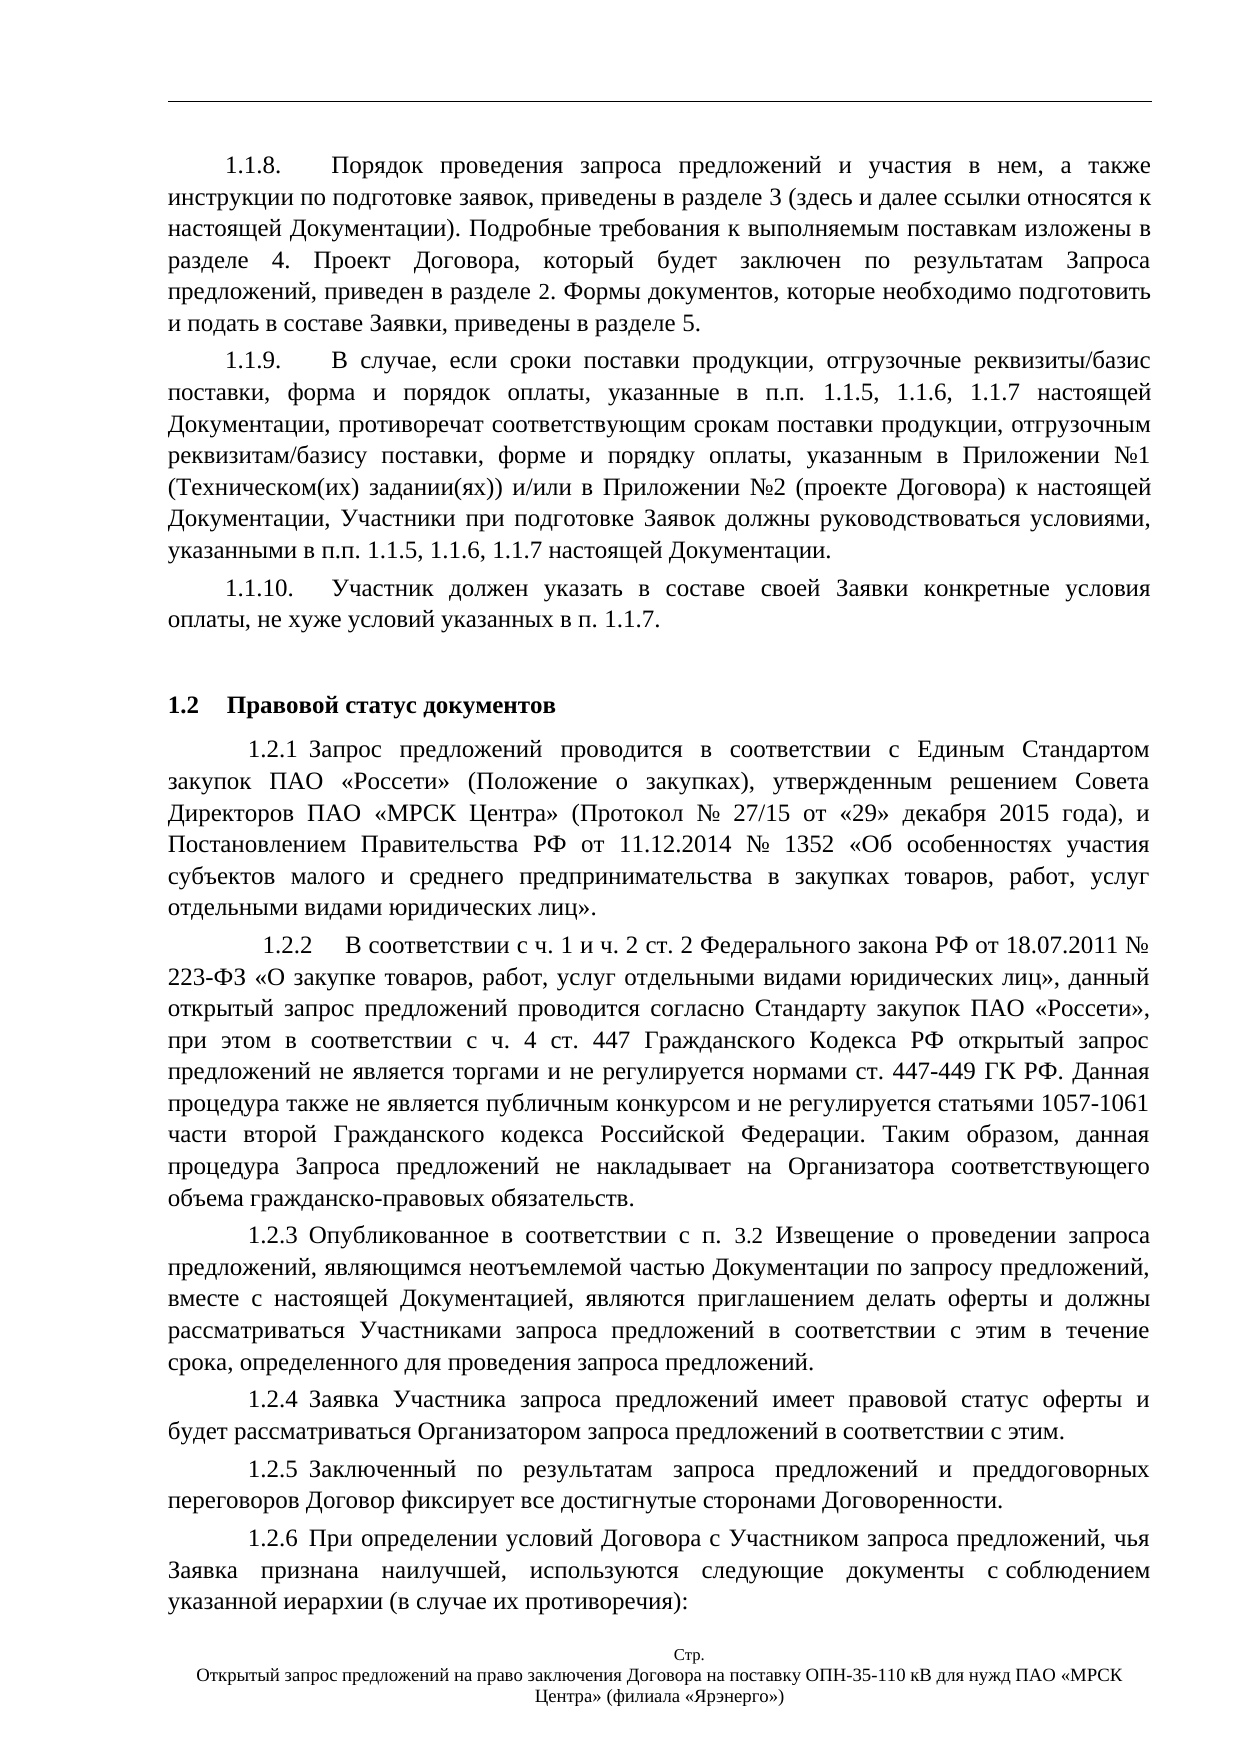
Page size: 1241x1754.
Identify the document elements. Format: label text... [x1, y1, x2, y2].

list В случае, если сроки поставки продукции, отгрузочные реквизиты/базис поставки, форма и порядок оплаты, указанные в п.п. 1.1.5, 1.1.6, 1.1.7 настоящей Документации, противоречат соответствующим срокам поставки продукции, отгрузочным реквизитам/базису поставки, форме и порядку оплаты, указанным в Приложении №1 (Техническом(их) задании(ях)) и/или в Приложении №2 (проекте Договора) к настоящей Документации, Участники при подготовке Заявок должны руководствоваться условиями, указанными в п.п. 1.1.5, 1.1.6, 1.1.7 настоящей Документации. [168, 346, 1152, 564]
list Порядок проведения запроса предложений и участия в нем, а также инструкции по подготовке заявок, приведены в разделе 3 (здесь и далее ссылки относятся к настоящей Документации). Подробные требования к выполняемым поставкам изложены в разделе 4. Проект Договора, который будет заключен по результатам Запроса предложений, приведен в разделе 2. Формы документов, которые необходимо подготовить и подать в составе Заявки, приведены в разделе 5. [168, 150, 1152, 337]
list При определении условий Договора с Участником запроса предложений, чья Заявка признана наилучшей, используются следующие документы с соблюдением указанной иерархии (в случае их противоречия): [168, 1523, 1150, 1615]
list Опубликованное в соответствии с п. 3.2 Извещение о проведении запроса предложений, являющимся неотъемлемой частью Документации по запросу предложений, вместе с настоящей Документацией, являются приглашением делать оферты и должны рассматриваться Участниками запроса предложений в соответствии с этим в течение срока, определенного для проведения запроса предложений. [168, 1220, 1150, 1375]
list Заявка Участника запроса предложений имеет правовой статус оферты и будет рассматриваться Организатором запроса предложений в соответствии с этим. [168, 1384, 1150, 1445]
list Запрос предложений проводится в соответствии с Единым Стандартом закупок ПАО «Россети» (Положение о закупках), утвержденным решением Совета Директоров ПАО «МРСК Центра» (Протокол № 27/15 от «29» декабря 2015 года), и Постановлением Правительства РФ от 11.12.2014 № 1352 «Об особенностях участия субъектов малого и среднего предпринимательства в закупках товаров, работ, услуг отдельными видами юридических лиц». [168, 734, 1150, 921]
subtitle Правовой статус документов [168, 690, 1152, 719]
list Заключенный по результатам запроса предложений и преддоговорных переговоров Договор фиксирует все достигнутые сторонами Договоренности. [168, 1454, 1150, 1514]
list В соответствии с ч. 1 и ч. 2 ст. 2 Федерального закона РФ от 18.07.2011 № 223-ФЗ «О закупке товаров, работ, услуг отдельными видами юридических лиц», данный открытый запрос предложений проводится согласно Стандарту закупок ПАО «Россети», при этом в соответствии с ч. 4 ст. 447 Гражданского Кодекса РФ открытый запрос предложений не является торгами и не регулируется нормами ст. 447-449 ГК РФ. Данная процедура также не является публичным конкурсом и не регулируется статьями 1057-1061 части второй Гражданского кодекса Российской Федерации. Таким образом, данная процедура Запроса предложений не накладывает на Организатора соответствующего объема гражданско-правовых обязательств. [168, 930, 1150, 1211]
list Участник должен указать в составе своей Заявки конкретные условия оплаты, не хуже условий указанных в п. 1.1.7. [168, 573, 1152, 633]
